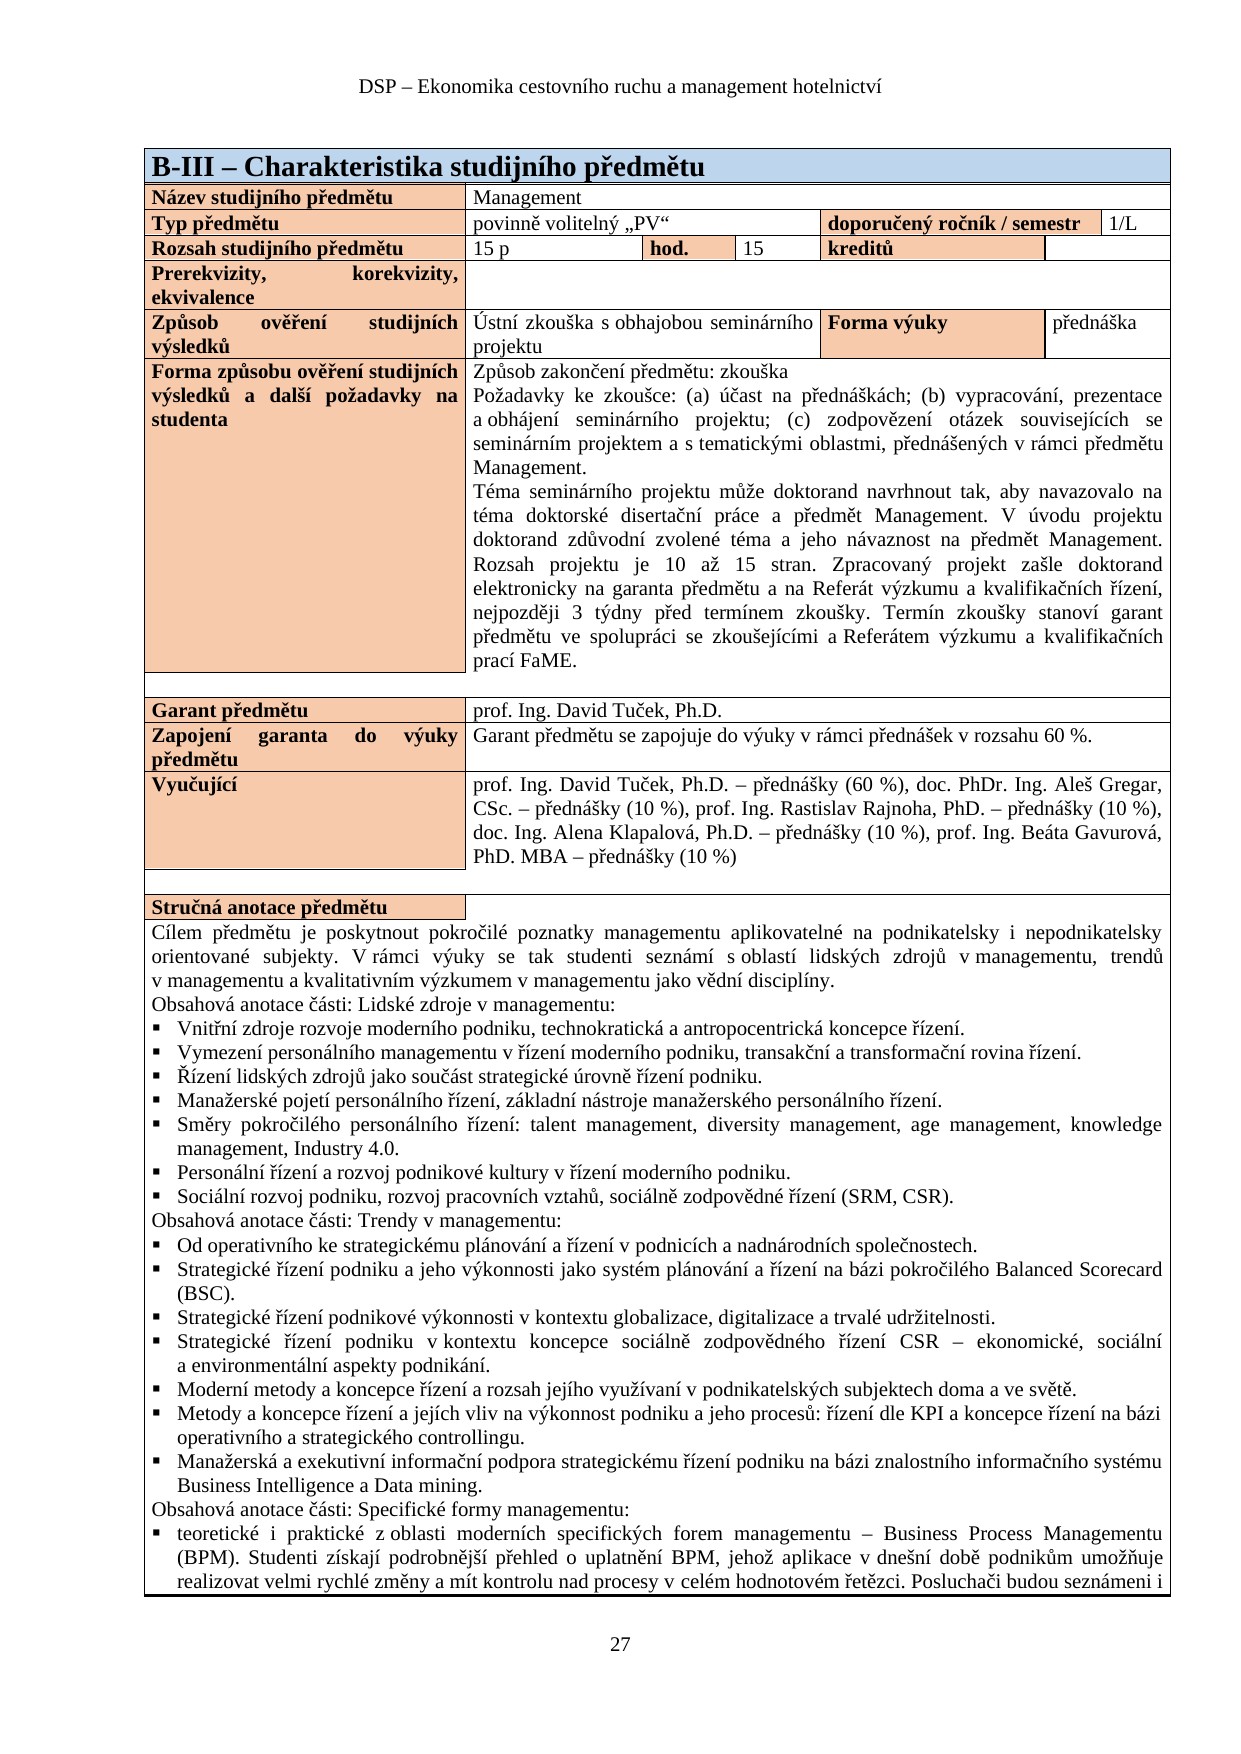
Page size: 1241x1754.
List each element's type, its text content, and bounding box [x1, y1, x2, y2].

table_cell Prerekvizity, korekvizity, ekvivalence [145, 261, 465, 309]
table_cell kreditů [821, 236, 1044, 259]
table_cell Garant předmětu se zapojuje do výuky v rámci přednášek v rozsahu 60 %. [466, 723, 1170, 771]
table_cell Vyučující [145, 772, 465, 868]
table_cell [466, 261, 1170, 309]
table_cell 1/L [1102, 210, 1170, 234]
table_cell Způsob ověření studijních výsledků [145, 310, 465, 358]
table_cell Zapojení garanta do výuky předmětu [145, 723, 465, 771]
table_cell 15 [736, 236, 820, 259]
table_cell [1046, 236, 1170, 259]
table_cell Stručná anotace předmětu [145, 895, 465, 919]
table_cell Management [466, 185, 1170, 209]
table_cell povinně volitelný „PV“ [466, 210, 820, 234]
table_cell [145, 672, 1170, 697]
table_cell Způsob zakončení předmětu: zkouška Požadavky ke zkoušce: (a) účast na přednáškách; (b) vypracování, prezentace a obhájení seminárního projektu; (c) zodpovězení otázek souvisejících se seminárním projektem a s tematickými oblastmi, přednášených v rámci předmětu Management. Téma seminárního projektu může doktorand navrhnout tak, aby navazovalo na téma doktorské disertační práce a předmět Management. V úvodu projektu doktorand zdůvodní zvolené téma a jeho návaznost na předmět Management. Rozsah projektu je 10 až 15 stran. Zpracovaný projekt zašle doktorand elektronicky na garanta předmětu a na Referát výzkumu a kvalifikačních řízení, nejpozději 3 týdny před termínem zkoušky. Termín zkoušky stanoví garant předmětu ve spolupráci se zkoušejícími a Referátem výzkumu a kvalifikačních prací FaME. [466, 359, 1170, 672]
table_cell Garant předmětu [145, 698, 465, 722]
table_cell Název studijního předmětu [145, 185, 465, 209]
table_cell hod. [643, 236, 735, 259]
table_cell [145, 919, 1170, 1593]
table_cell doporučený ročník / semestr [821, 210, 1101, 234]
table_cell Ústní zkouška s obhajobou seminárního projektu [466, 310, 820, 358]
table_cell [145, 869, 1170, 893]
table_cell prof. Ing. David Tuček, Ph.D. – přednášky (60 %), doc. PhDr. Ing. Aleš Gregar, CSc. – přednášky (10 %), prof. Ing. Rastislav Rajnoha, PhD. – přednášky (10 %), doc. Ing. Alena Klapalová, Ph.D. – přednášky (10 %), prof. Ing. Beáta Gavurová, PhD. MBA – přednášky (10 %) [466, 772, 1170, 868]
table_cell prof. Ing. David Tuček, Ph.D. [466, 698, 1170, 722]
table_cell přednáška [1046, 310, 1170, 358]
table_cell Rozsah studijního předmětu [145, 236, 465, 259]
table_cell Forma výuky [821, 310, 1044, 358]
table_cell Typ předmětu [145, 210, 465, 234]
table_cell 15 p [466, 236, 642, 259]
table_header B-III – Charakteristika studijního předmětu [145, 149, 1170, 182]
table_cell [466, 895, 1170, 919]
table_cell Forma způsobu ověření studijních výsledků a další požadavky na studenta [145, 359, 465, 672]
